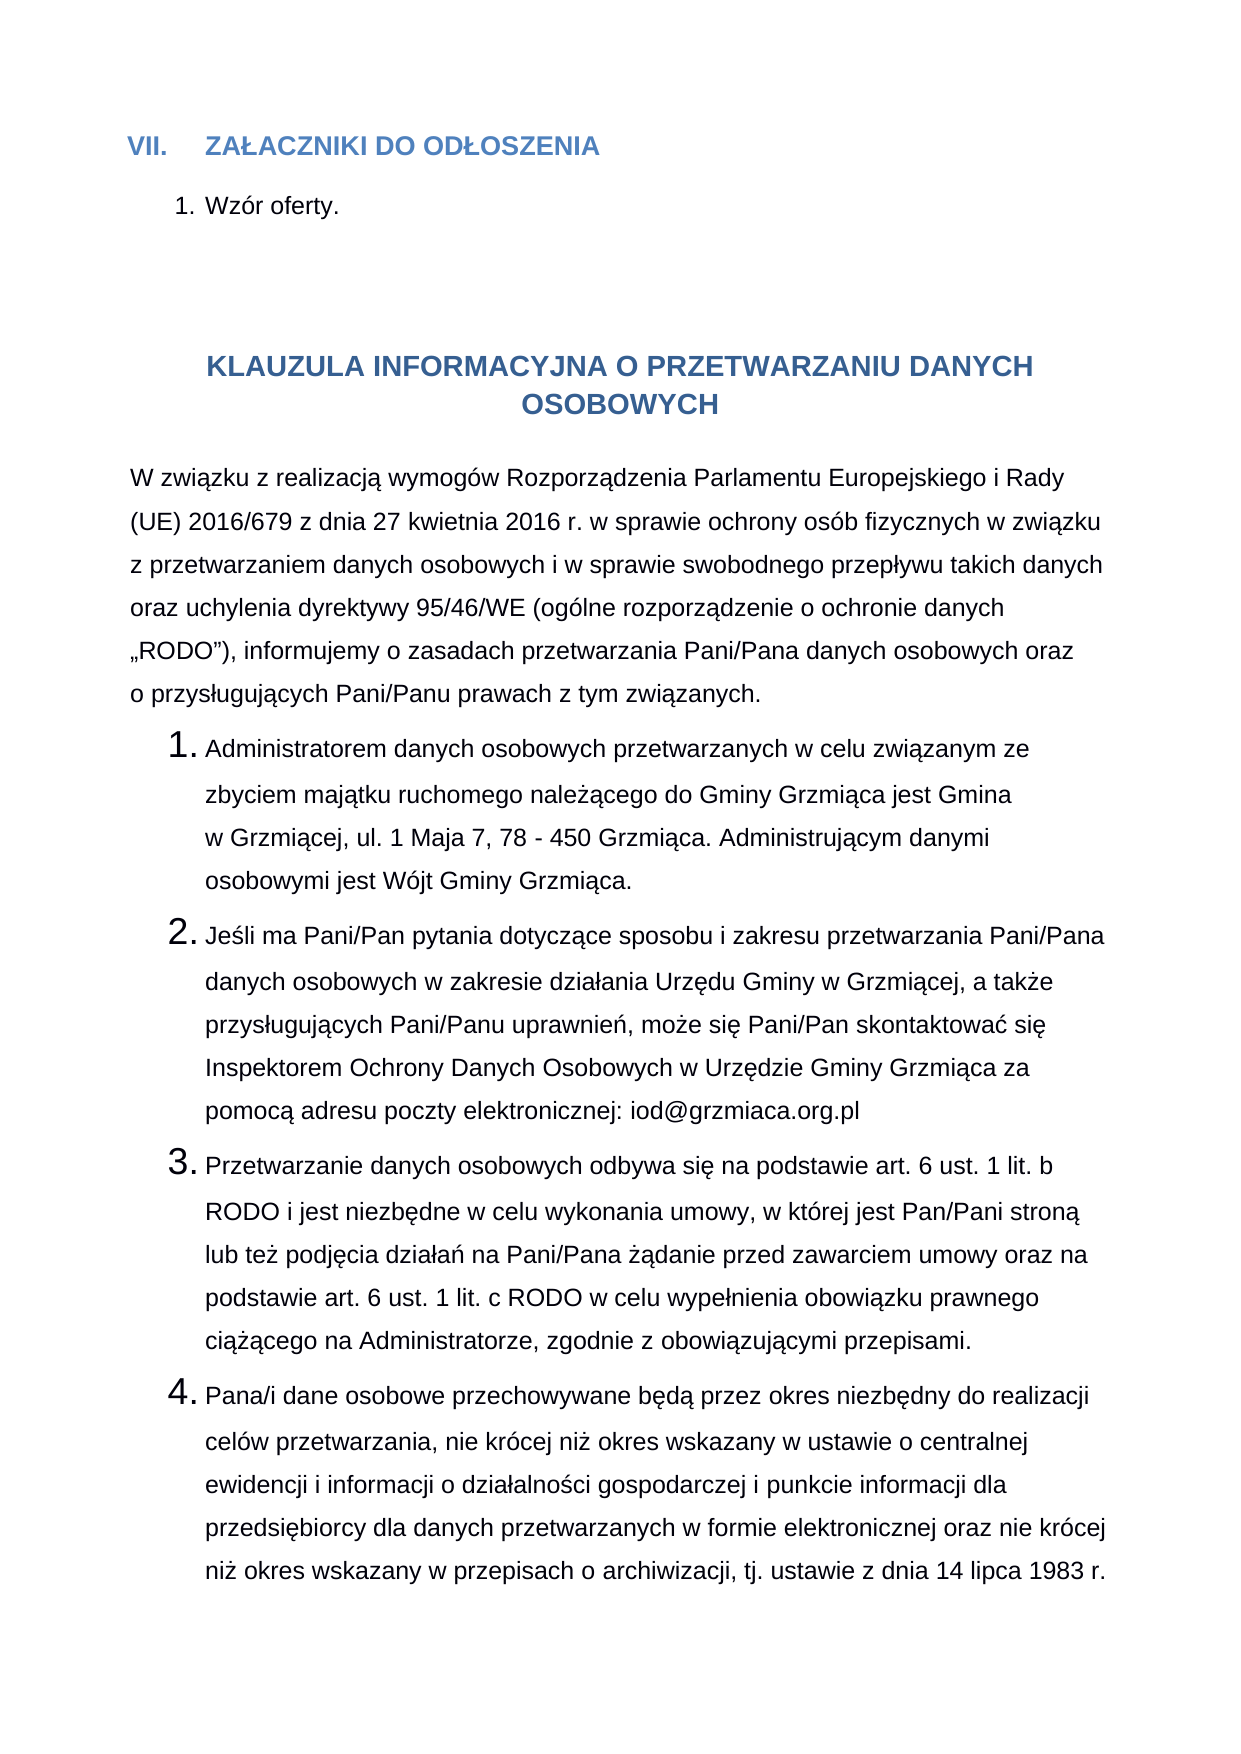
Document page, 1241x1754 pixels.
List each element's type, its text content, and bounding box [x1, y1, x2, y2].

list Jeśli ma Pani/Pan pytania dotyczące sposobu i zakresu przetwarzania Pani/Pana danych osobowych w zakresie działania Urzędu Gminy w Grzmiącej, a także przysługujących Pani/Panu uprawnień, może się Pani/Pan skontaktować się Inspektorem Ochrony Danych Osobowych w Urzędzie Gminy Grzmiąca za pomocą adresu poczty elektronicznej: iod@grzmiaca.org.pl [167, 909, 1110, 1125]
text W związku z realizacją wymogów Rozporządzenia Parlamentu Europejskiego i Rady (UE) 2016/679 z dnia 27 kwietnia 2016 r. w sprawie ochrony osób fizycznych w związku z przetwarzaniem danych osobowych i w sprawie swobodnego przepływu takich danych oraz uchylenia dyrektywy 95/46/WE (ogólne rozporządzenie o ochronie danych „RODO”), informujemy o zasadach przetwarzania Pani/Pana danych osobowych oraz o przysługujących Pani/Panu prawach z tym związanych. [130, 463, 1110, 708]
list Przetwarzanie danych osobowych odbywa się na podstawie art. 6 ust. 1 lit. b RODO i jest niezbędne w celu wykonania umowy, w której jest Pan/Pani stroną lub też podjęcia działań na Pani/Pana żądanie przed zawarciem umowy oraz na podstawie art. 6 ust. 1 lit. c RODO w celu wypełnienia obowiązku prawnego ciążącego na Administratorze, zgodnie z obowiązującymi przepisami. [167, 1139, 1110, 1355]
subtitle ZAŁACZNIKI DO ODŁOSZENIA [167, 130, 1110, 161]
list Wzór oferty. [174, 191, 1110, 219]
list Administratorem danych osobowych przetwarzanych w celu związanym ze zbyciem majątku ruchomego należącego do Gminy Grzmiąca jest Gmina w Grzmiącej, ul. 1 Maja 7, 78 - 450 Grzmiąca. Administrującym danymi osobowymi jest Wójt Gminy Grzmiąca. [167, 722, 1110, 895]
subtitle KLAUZULA INFORMACYJNA O PRZETWARZANIU DANYCH OSOBOWYCH [130, 349, 1110, 421]
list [167, 1369, 1110, 1585]
